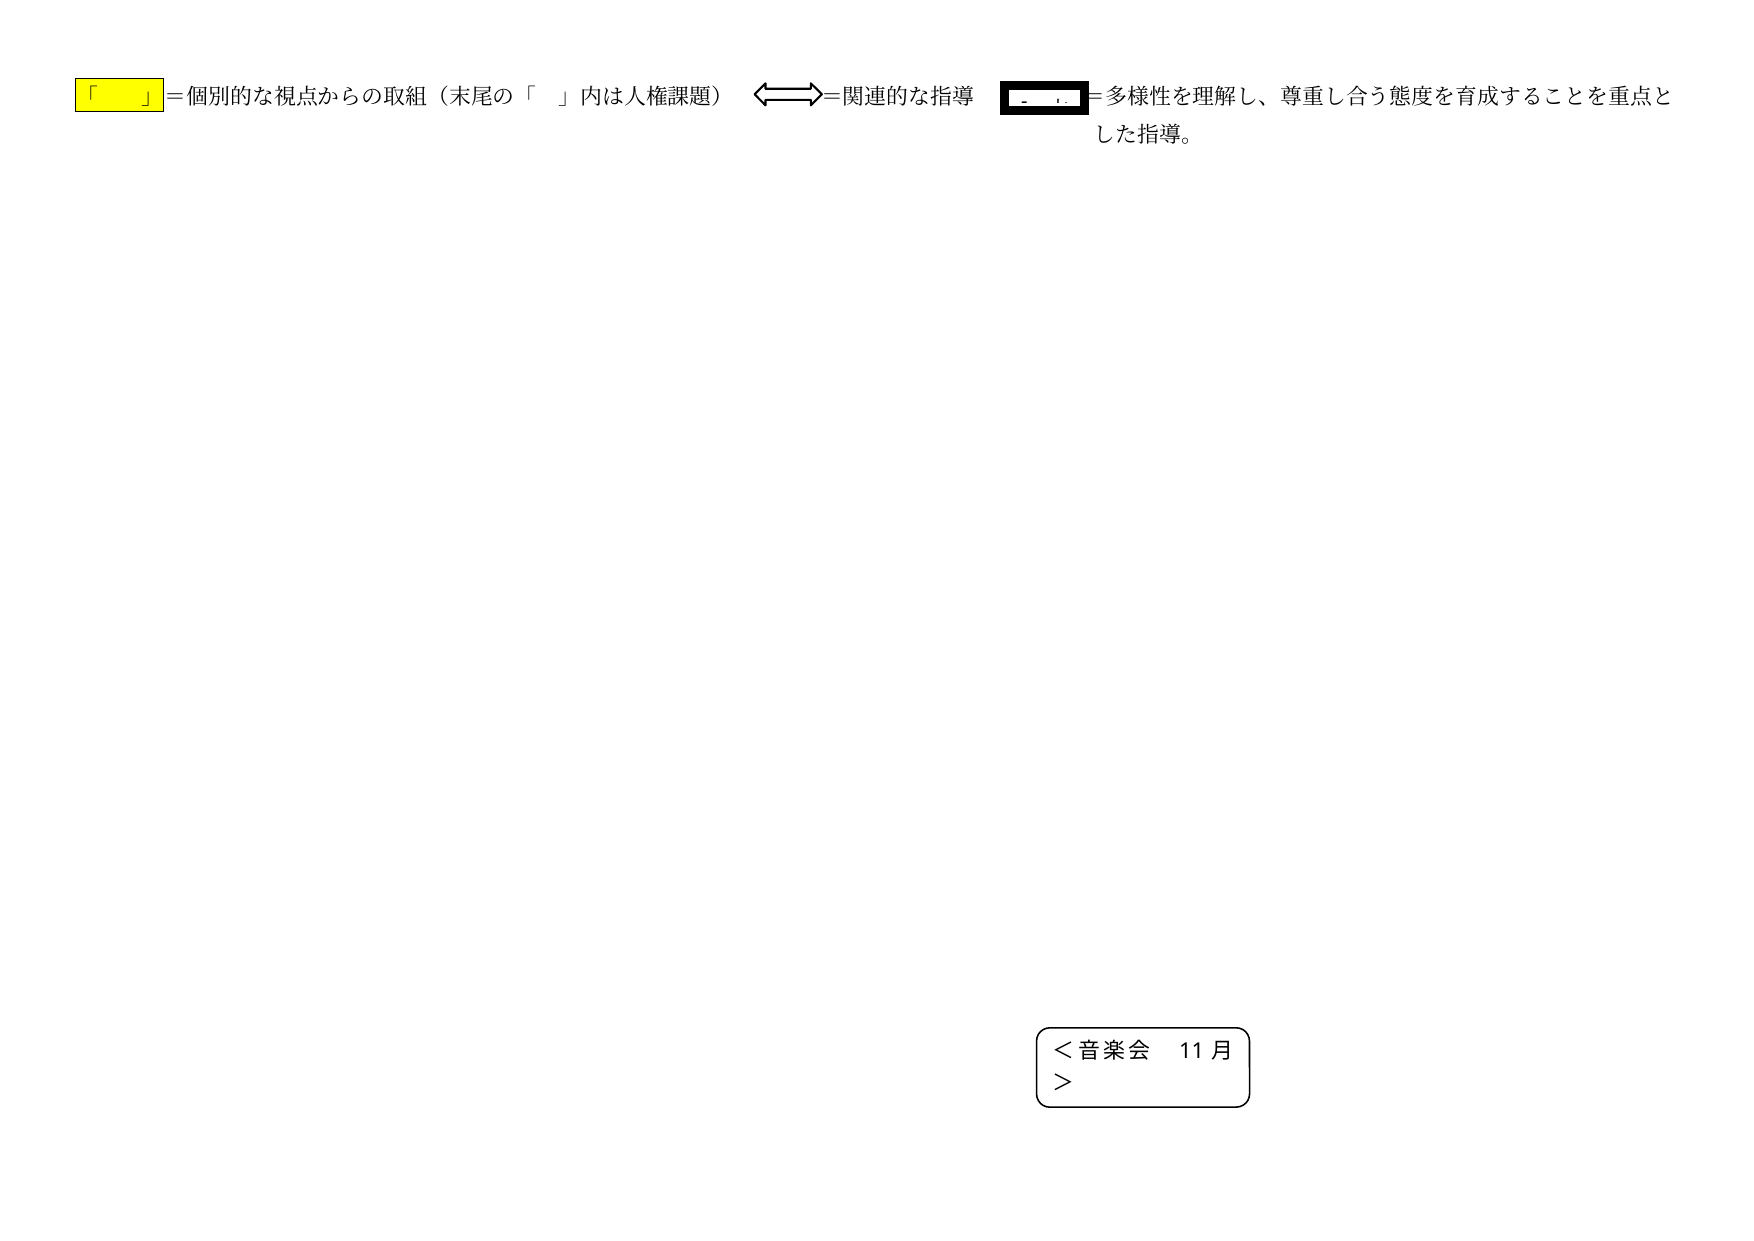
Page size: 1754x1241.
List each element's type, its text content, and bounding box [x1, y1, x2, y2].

text 「 」＝個別的な視点からの取組（末尾の「 」内は人権課題） ＝関連的な指導 ＝多様性を理解し、尊重し合う態度を育成することを重点とした指導。 [75, 76, 1679, 151]
